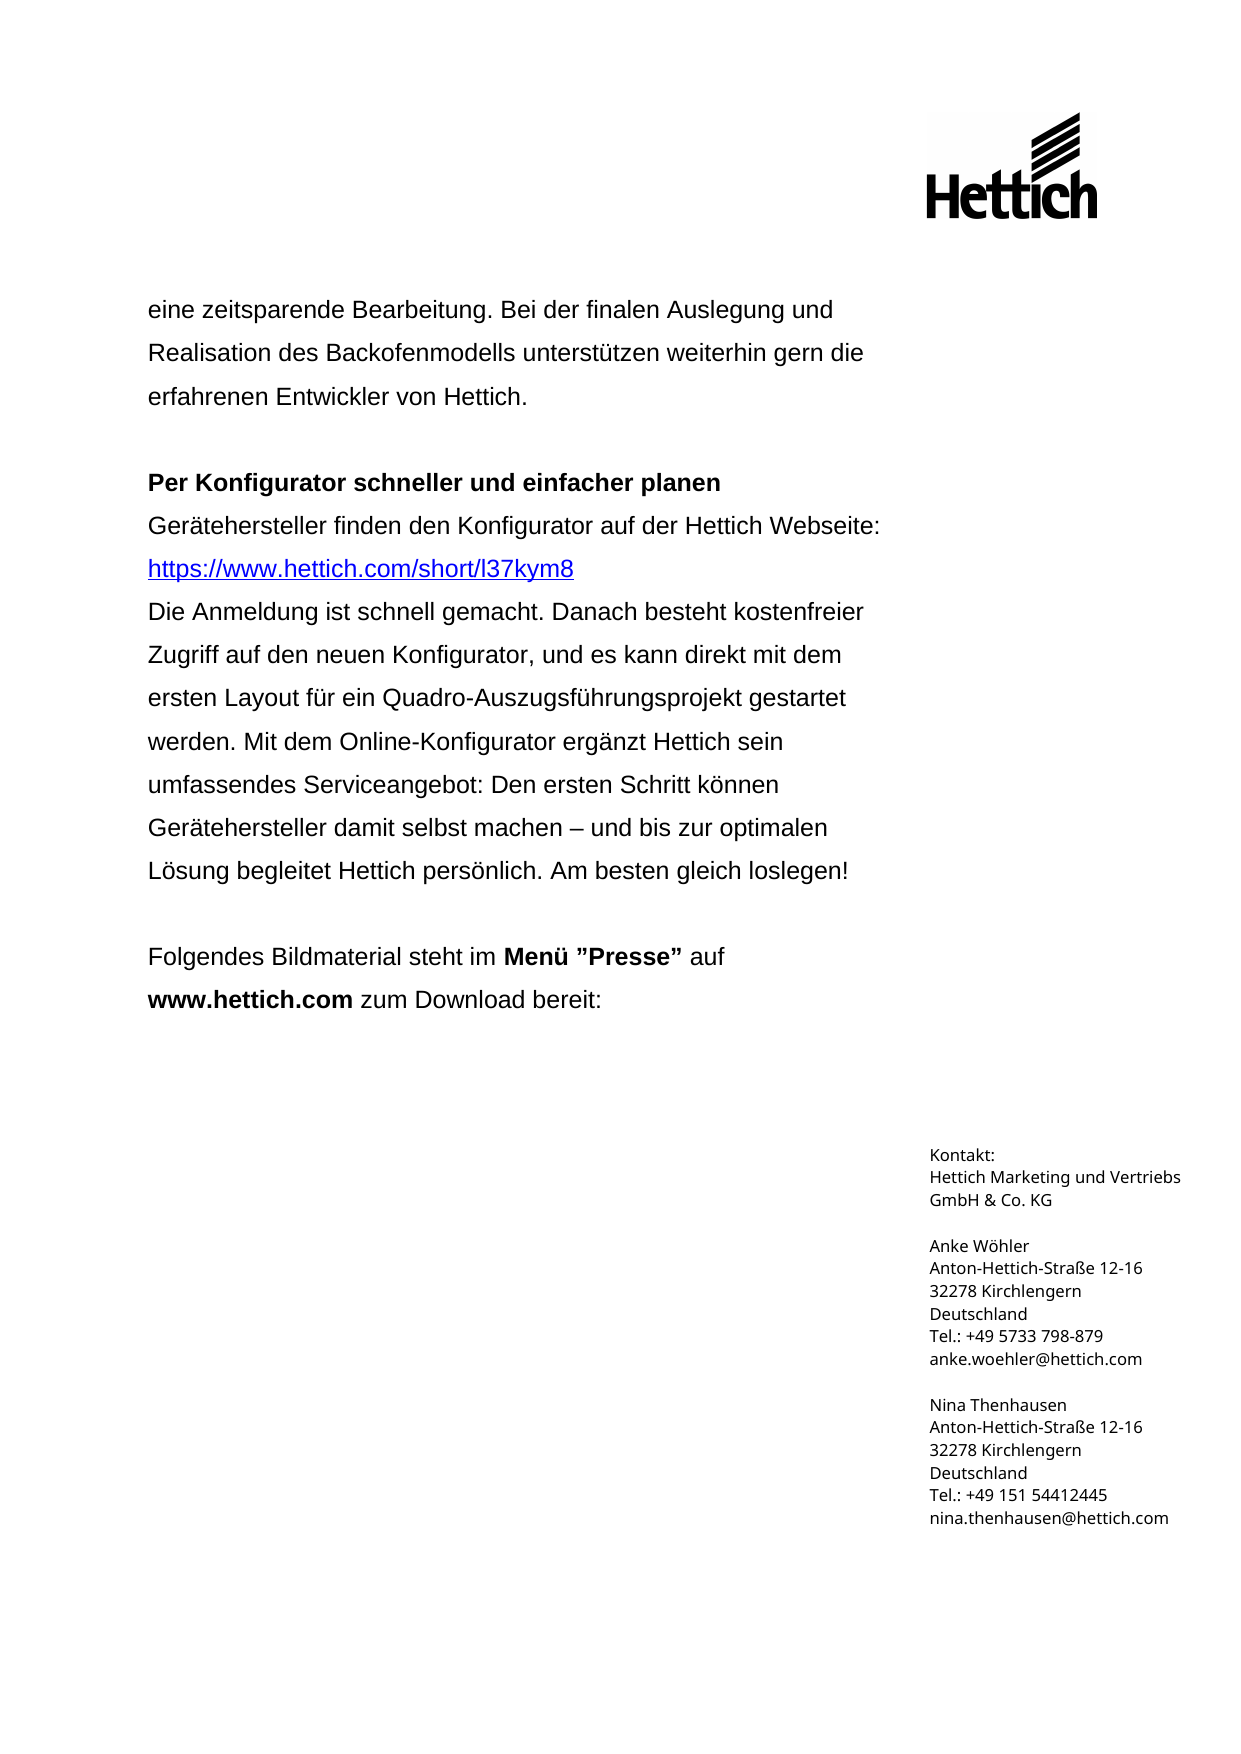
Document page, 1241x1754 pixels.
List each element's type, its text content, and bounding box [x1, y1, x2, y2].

picture [926, 112, 1097, 219]
text Folgendes Bildmaterial steht im Menü ”Presse” auf www.hettich.com zum Download bereit: [148, 942, 886, 1014]
text Gerätehersteller finden den Konfigurator auf der Hettich Webseite: https://www.hettich.com/short/l37kym8 [148, 511, 886, 583]
text Per Konfigurator schneller und einfacher planen [148, 468, 886, 497]
text Die Anmeldung ist schnell gemacht. Danach besteht kostenfreier Zugriff auf den neuen Konfigurator, und es kann direkt mit dem ersten Layout für ein Quadro-Auszugsführungsprojekt gestartet werden. Mit dem Online-Konfigurator ergänzt Hettich sein umfassendes Serviceangebot: Den ersten Schritt können Gerätehersteller damit selbst machen – und bis zur optimalen Lösung begleitet Hettich persönlich. Am besten gleich loslegen! [148, 597, 886, 885]
